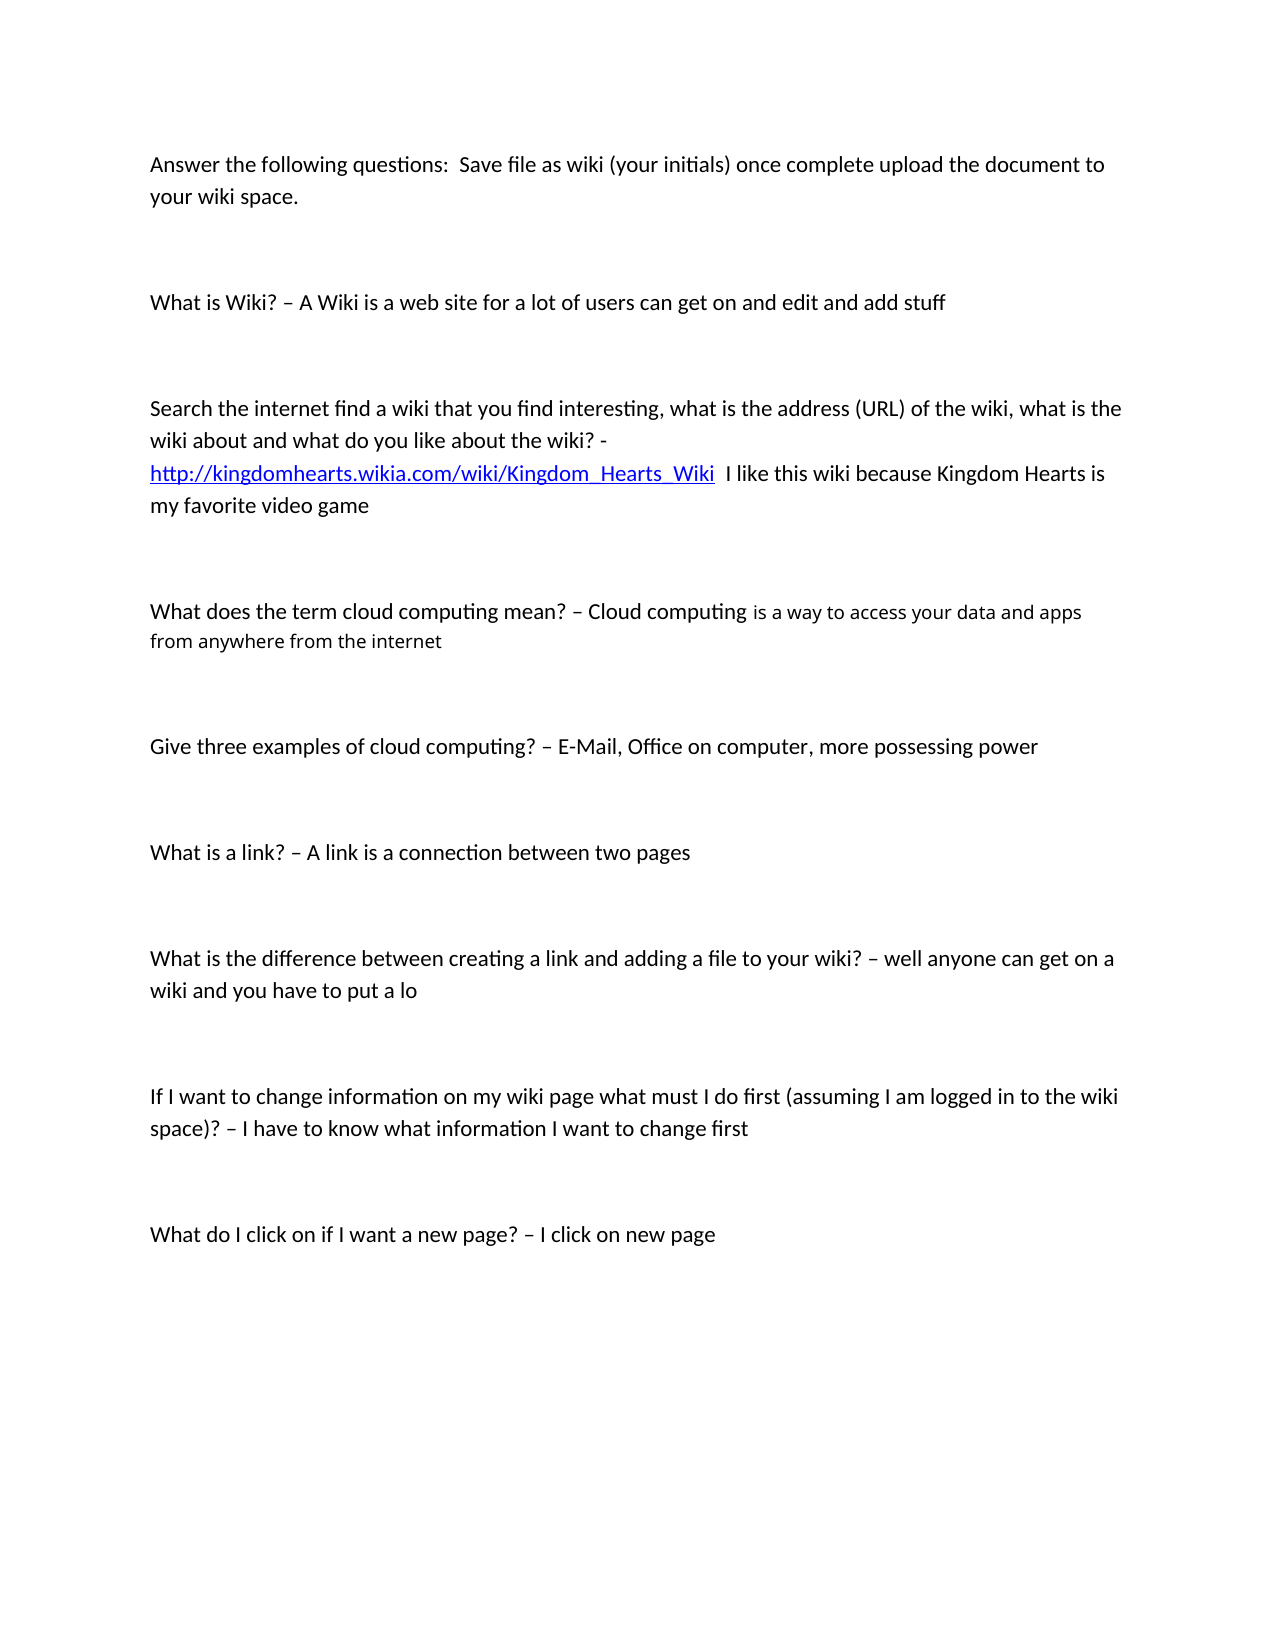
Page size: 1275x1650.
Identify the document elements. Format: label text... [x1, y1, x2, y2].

text What does the term cloud computing mean? – Cloud computing is a way to access your data and apps from anywhere from the internet [150, 597, 1125, 654]
text What is a link? – A link is a connection between two pages [150, 838, 1125, 866]
text What is Wiki? – A Wiki is a web site for a lot of users can get on and edit and add stuff [150, 288, 1125, 316]
text Search the internet find a wiki that you find interesting, what is the address (URL) of the wiki, what is the wiki about and what do you like about the wiki? - http://kingdomhearts.wikia.com/wiki/Kingdom_Hearts_Wiki I like this wiki because Kingdom Hearts is my favorite video game [150, 394, 1125, 519]
text Give three examples of cloud computing? – E-Mail, Office on computer, more possessing power [150, 732, 1125, 760]
text What do I click on if I want a new page? – I click on new page [150, 1220, 1125, 1248]
text Answer the following questions: Save file as wiki (your initials) once complete upload the document to your wiki space. [150, 150, 1125, 210]
text What is the difference between creating a link and adding a file to your wiki? – well anyone can get on a wiki and you have to put a lo [150, 944, 1125, 1004]
text If I want to change information on my wiki page what must I do first (assuming I am logged in to the wiki space)? – I have to know what information I want to change first [150, 1082, 1125, 1142]
